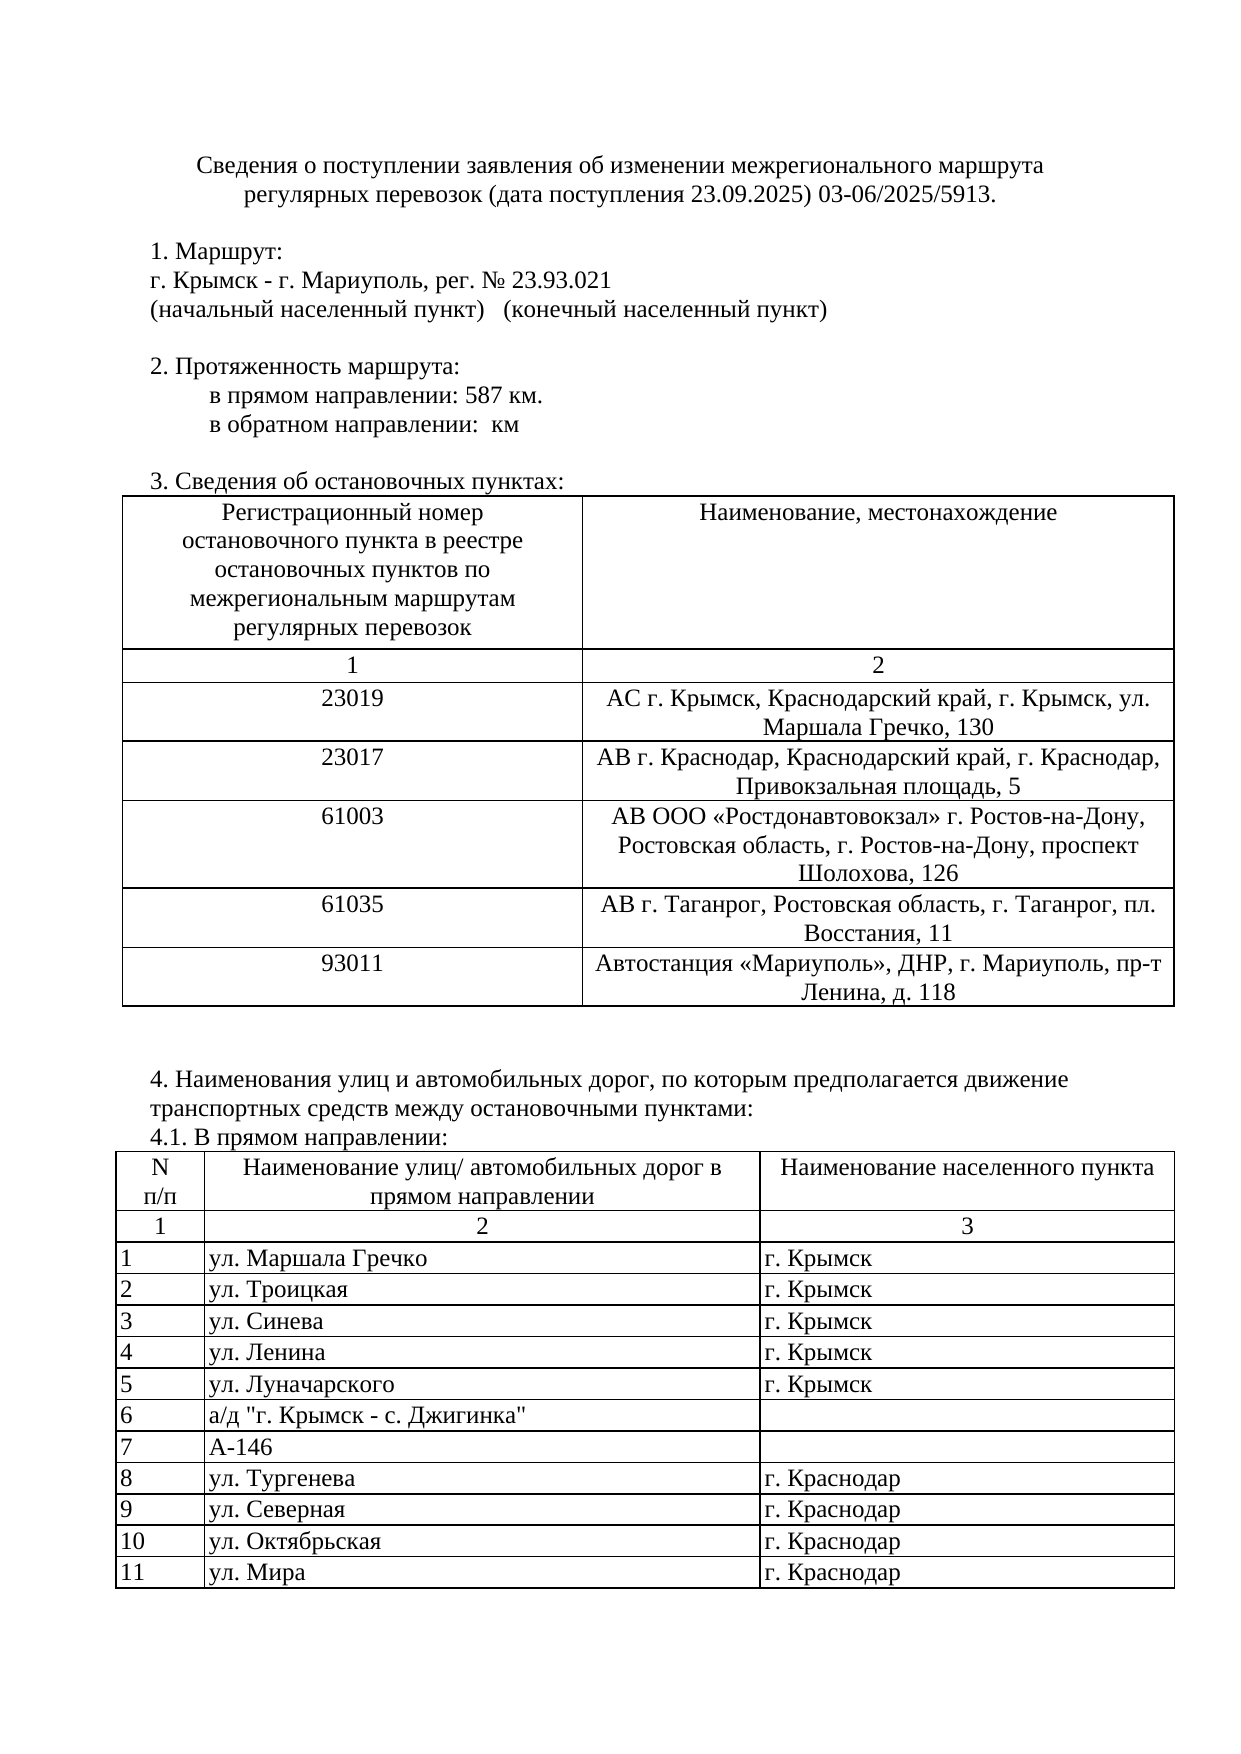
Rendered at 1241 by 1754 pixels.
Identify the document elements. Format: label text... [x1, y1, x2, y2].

table_cell 7 [117, 1432, 204, 1461]
table_cell 5 [117, 1369, 204, 1398]
table_cell 3 [761, 1211, 1174, 1241]
table_cell 2 [117, 1274, 204, 1304]
table_cell ул. Ленина [205, 1337, 759, 1367]
table_cell ул. Луначарского [205, 1369, 759, 1398]
table_cell г. Крымск [761, 1306, 1174, 1336]
table_cell ул. Октябрьская [205, 1526, 759, 1556]
table_cell 61035 [123, 889, 582, 946]
table_header N п/п [117, 1152, 204, 1210]
table_cell 61003 [123, 801, 582, 887]
text 2. Протяженность маршрута: [150, 351, 1090, 380]
table_cell г. Краснодар [761, 1495, 1174, 1524]
text 4. Наименования улиц и автомобильных дорог, по которым предполагается движение транспортных средств между остановочными пунктами: [150, 1064, 1090, 1122]
table_cell ул. Мира [205, 1557, 759, 1587]
table_cell А-146 [205, 1432, 759, 1461]
table_cell г. Краснодар [761, 1557, 1174, 1587]
table_cell г. Крымск [761, 1369, 1174, 1398]
table_cell 9 [117, 1495, 204, 1524]
table_cell 1 [123, 650, 582, 681]
table_cell 23017 [123, 742, 582, 799]
table_cell 4 [117, 1337, 204, 1367]
table_cell АВ г. Краснодар, Краснодарский край, г. Краснодар, Привокзальная площадь, 5 [583, 742, 1173, 799]
table_cell Автостанция «Мариуполь», ДНР, г. Мариуполь, пр-т Ленина, д. 118 [583, 948, 1173, 1005]
table_cell г. Краснодар [761, 1526, 1174, 1556]
text г. Крымск - г. Мариуполь, рег. № 23.93.021 [150, 265, 1090, 294]
table_cell 6 [117, 1400, 204, 1430]
table_cell [761, 1400, 1174, 1430]
text 1. Маршрут: [150, 236, 1090, 265]
table_cell 2 [205, 1211, 759, 1241]
table_cell 10 [117, 1526, 204, 1556]
table_header Наименование населенного пункта [761, 1152, 1174, 1210]
table_cell 8 [117, 1463, 204, 1493]
text 3. Сведения об остановочных пунктах: [150, 466, 1090, 495]
table_cell ул. Тургенева [205, 1463, 759, 1493]
table_header Наименование улиц/ автомобильных дорог в прямом направлении [205, 1152, 759, 1210]
table_cell [761, 1432, 1174, 1461]
table_header Регистрационный номер остановочного пункта в реестре остановочных пунктов по межрегиональным маршрутам регулярных перевозок [123, 497, 582, 648]
table_cell г. Крымск [761, 1243, 1174, 1273]
table_cell 1 [117, 1211, 204, 1241]
table_cell ул. Троицкая [205, 1274, 759, 1304]
table_cell г. Крымск [761, 1274, 1174, 1304]
table_cell 11 [117, 1557, 204, 1587]
table_cell ул. Маршала Гречко [205, 1243, 759, 1273]
text Сведения о поступлении заявления об изменении межрегионального маршрута регулярных перевозок (дата поступления 23.09.2025) 03-06/2025/5913. [150, 150, 1090, 207]
text 4.1. В прямом направлении: [150, 1122, 1090, 1151]
table_header Наименование, местонахождение [583, 497, 1173, 648]
table_cell ул. Синева [205, 1306, 759, 1336]
table_cell АС г. Крымск, Краснодарский край, г. Крымск, ул. Маршала Гречко, 130 [583, 683, 1173, 740]
table_cell 3 [117, 1306, 204, 1336]
table_cell 93011 [123, 948, 582, 1005]
table_cell а/д "г. Крымск - с. Джигинка" [205, 1400, 759, 1430]
text (начальный населенный пункт) (конечный населенный пункт) [150, 294, 1090, 322]
table_cell 23019 [123, 683, 582, 740]
text в прямом направлении: 587 км. [150, 380, 1090, 409]
table_cell АВ г. Таганрог, Ростовская область, г. Таганрог, пл. Восстания, 11 [583, 889, 1173, 946]
table_cell 1 [117, 1243, 204, 1273]
table_cell 2 [583, 650, 1173, 681]
table_cell АВ ООО «Ростдонавтовокзал» г. Ростов-на-Дону, Ростовская область, г. Ростов-на-Дону, проспект Шолохова, 126 [583, 801, 1173, 887]
table_cell г. Краснодар [761, 1463, 1174, 1493]
text в обратном направлении: км [150, 409, 1090, 437]
table_cell ул. Северная [205, 1495, 759, 1524]
table_cell г. Крымск [761, 1337, 1174, 1367]
